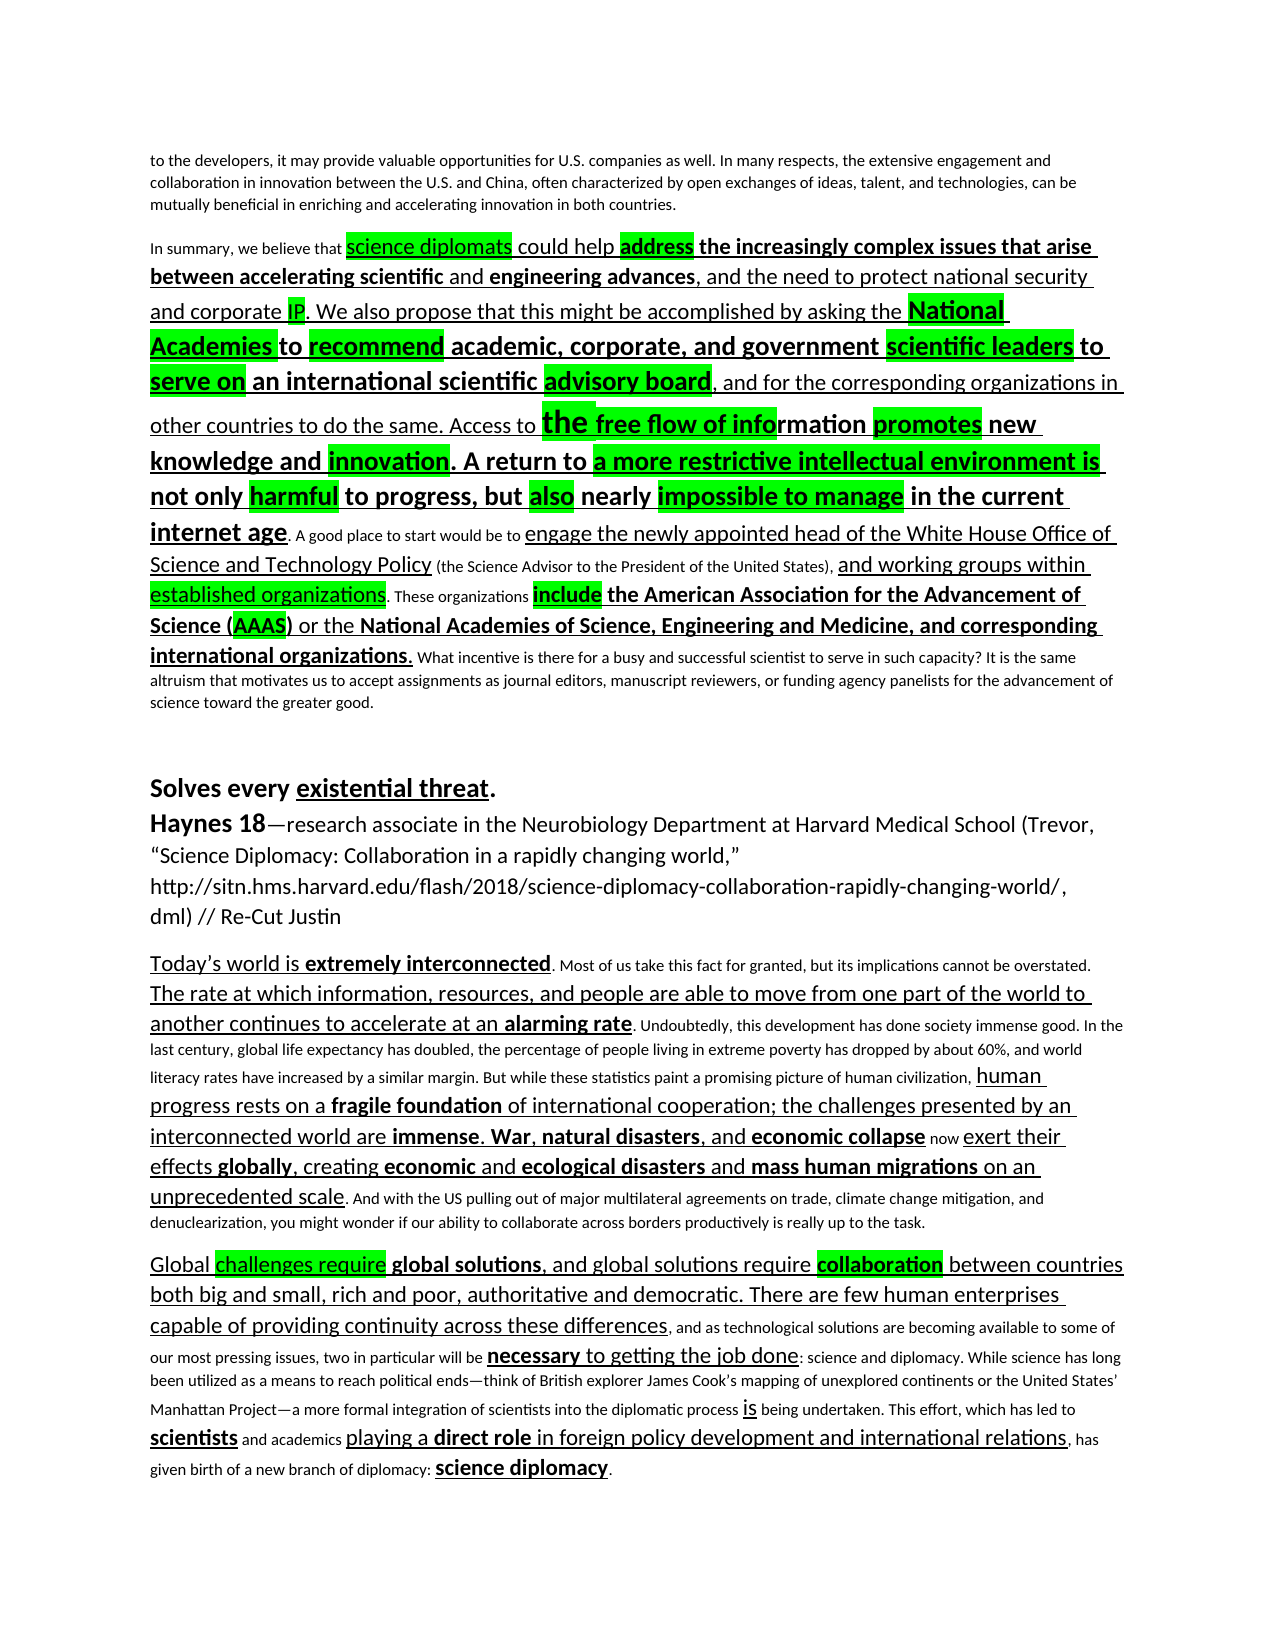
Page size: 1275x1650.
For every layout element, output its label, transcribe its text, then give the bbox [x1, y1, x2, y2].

subtitle Solves every existential threat. [150, 771, 1125, 804]
text Global challenges require global solutions, and global solutions require collaboration between countries both big and small, rich and poor, authoritative and democratic. There are few human enterprises capable of providing continuity across these differences, and as technological solutions are becoming available to some of our most pressing issues, two in particular will be necessary to getting the job done: science and diplomacy. While science has long been utilized as a means to reach political ends—think of British explorer James Cook’s mapping of unexplored continents or the United States’ Manhattan Project—a more formal integration of scientists into the diplomatic process is being undertaken. This effort, which has led to scientists and academics playing a direct role in foreign policy development and international relations, has given birth of a new branch of diplomacy: science diplomacy. [150, 1250, 1125, 1482]
text Today’s world is extremely interconnected. Most of us take this fact for granted, but its implications cannot be overstated. The rate at which information, resources, and people are able to move from one part of the world to another continues to accelerate at an alarming rate. Undoubtedly, this development has done society immense good. In the last century, global life expectancy has doubled, the percentage of people living in extreme poverty has dropped by about 60%, and world literacy rates have increased by a similar margin. But while these statistics paint a promising picture of human civilization, human progress rests on a fragile foundation of international cooperation; the challenges presented by an interconnected world are immense. War, natural disasters, and economic collapse now exert their effects globally, creating economic and ecological disasters and mass human migrations on an unprecedented scale. And with the US pulling out of major multilateral agreements on trade, climate change mitigation, and denuclearization, you might wonder if our ability to collaborate across borders productively is really up to the task. [150, 949, 1125, 1232]
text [150, 150, 1125, 214]
text Haynes 18—research associate in the Neurobiology Department at Harvard Medical School (Trevor, “Science Diplomacy: Collaboration in a rapidly changing world,” http://sitn.hms.harvard.edu/flash/2018/science-diplomacy-collaboration-rapidly-changing-world/, dml) // Re-Cut Justin [150, 806, 1125, 930]
text In summary, we believe that science diplomats could help address the increasingly complex issues that arise between accelerating scientific and engineering advances, and the need to protect national security and corporate IP. We also propose that this might be accomplished by asking the National Academies to recommend academic, corporate, and government scientific leaders to serve on an international scientific advisory board, and for the corresponding organizations in other countries to do the same. Access to the free flow of information promotes new knowledge and innovation. A return to a more restrictive intellectual environment is not only harmful to progress, but also nearly impossible to manage in the current internet age. A good place to start would be to engage the newly appointed head of the White House Office of Science and Technology Policy (the Science Advisor to the President of the United States), and working groups within established organizations. These organizations include the American Association for the Advancement of Science (AAAS) or the National Academies of Science, Engineering and Medicine, and corresponding international organizations. What incentive is there for a busy and successful scientist to serve in such capacity? It is the same altruism that motivates us to accept assignments as journal editors, manuscript reviewers, or funding agency panelists for the advancement of science toward the greater good. [150, 232, 1125, 713]
